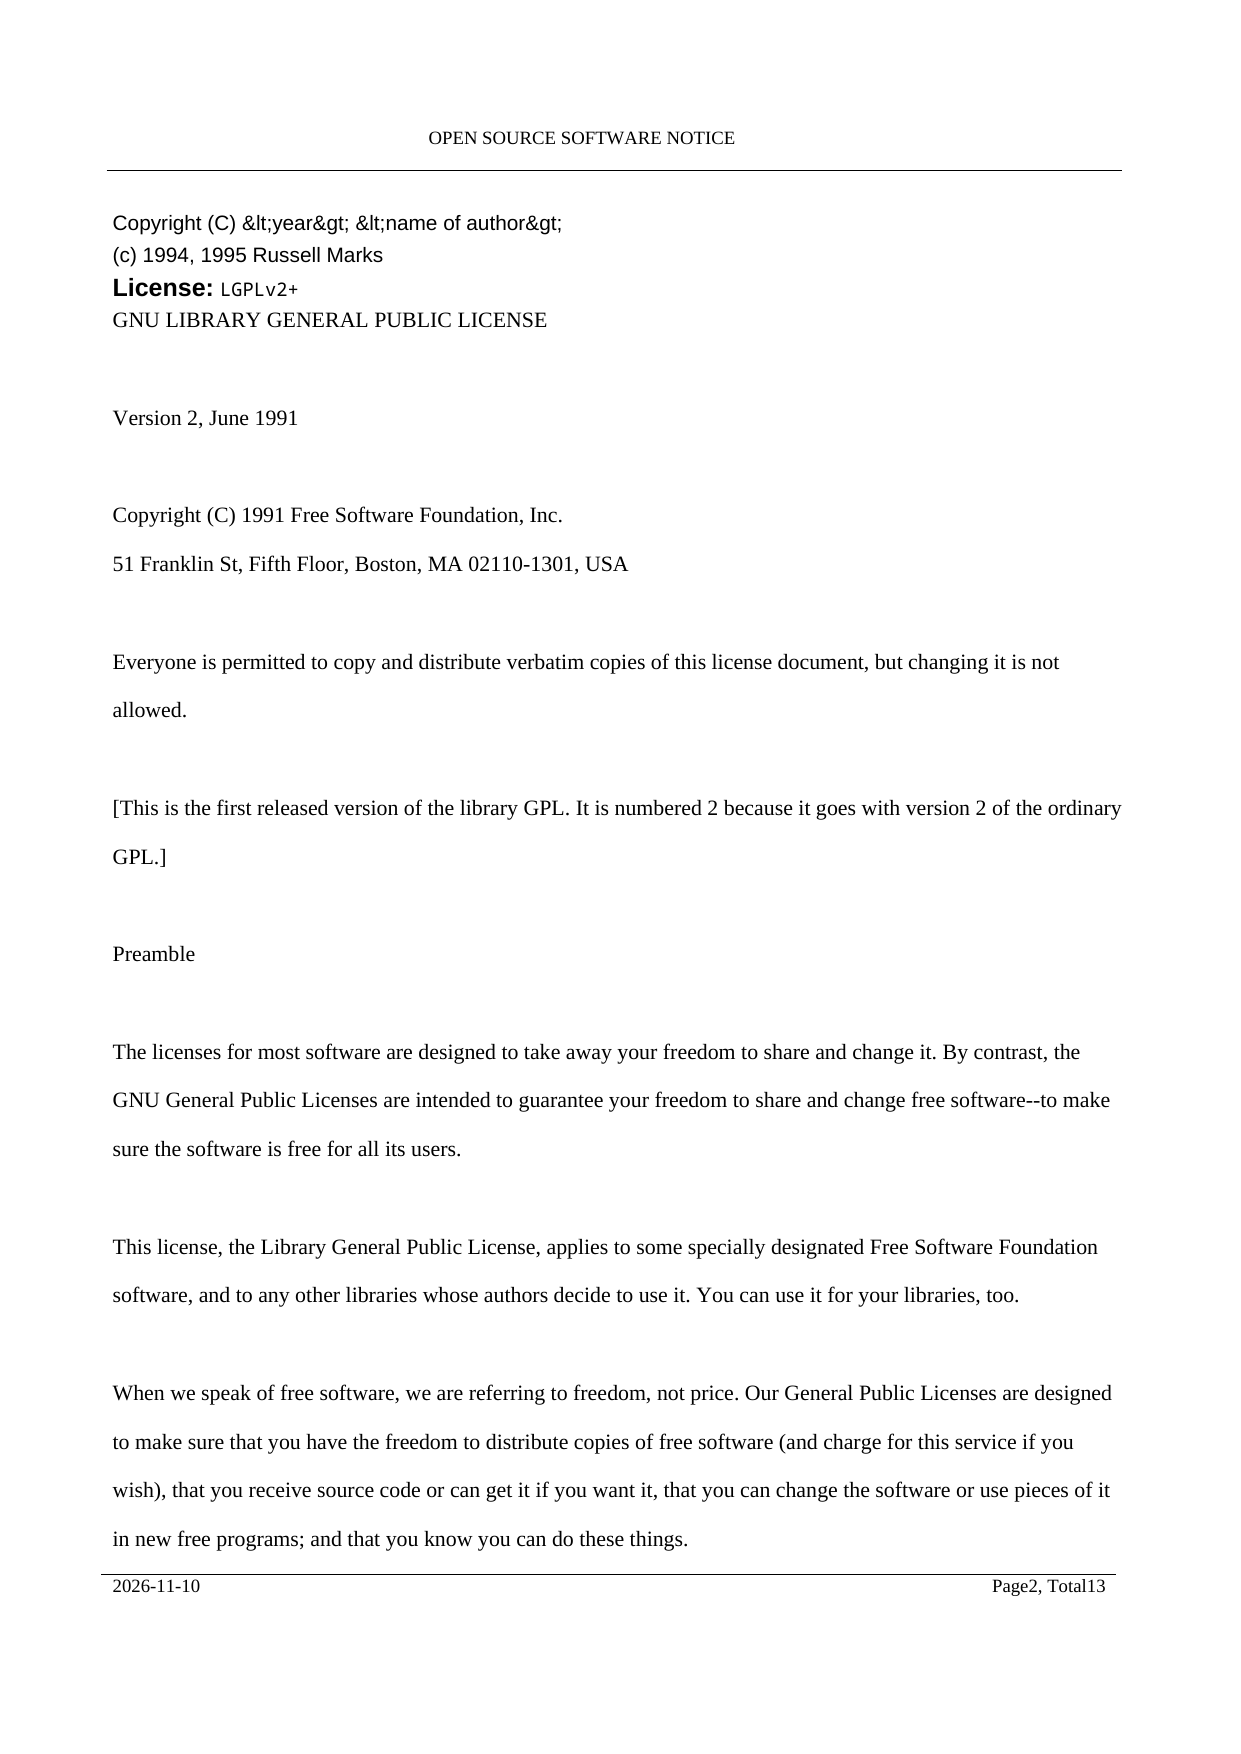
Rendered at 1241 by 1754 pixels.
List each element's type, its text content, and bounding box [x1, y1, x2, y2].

text Copyright (C) &lt;year&gt; &lt;name of author&gt; [112, 206, 1128, 239]
text License: LGPLv2+ [112, 271, 1128, 304]
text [112, 304, 1128, 1555]
text (c) 1994, 1995 Russell Marks [112, 239, 1128, 271]
